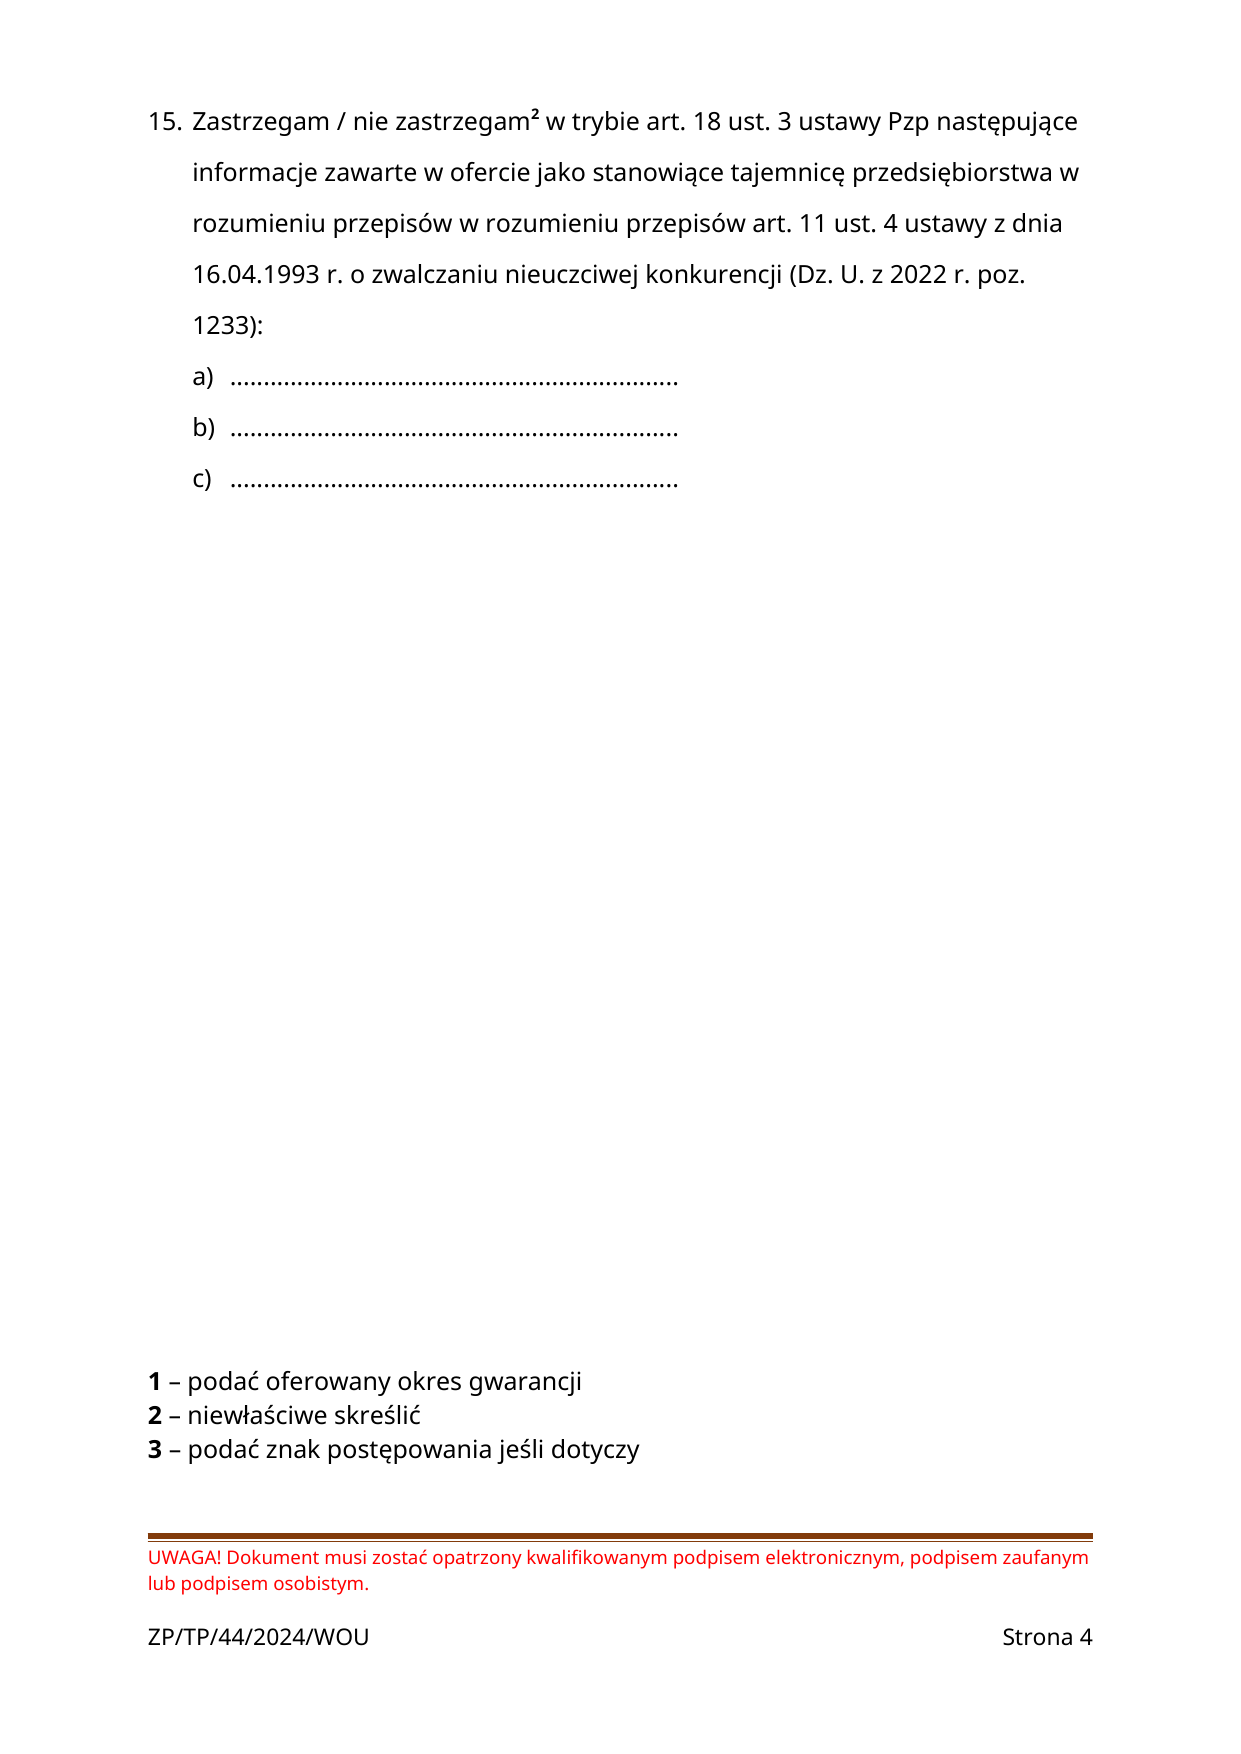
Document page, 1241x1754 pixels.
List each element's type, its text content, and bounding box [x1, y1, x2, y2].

list Zastrzegam / nie zastrzegam2 w trybie art. 18 ust. 3 ustawy Pzp następujące informacje zawarte w ofercie jako stanowiące tajemnicę przedsiębiorstwa w rozumieniu przepisów w rozumieniu przepisów art. 11 ust. 4 ustawy z dnia 16.04.1993 r. o zwalczaniu nieuczciwej konkurencji (Dz. U. z 2022 r. poz. 1233): [148, 103, 1093, 342]
list ................................................................... [192, 410, 1093, 444]
list ................................................................... [192, 359, 1093, 393]
text 2 – niewłaściwe skreślić [148, 1397, 1093, 1431]
text 3 – podać znak postępowania jeśli dotyczy [148, 1431, 1093, 1466]
list ................................................................... [192, 461, 1093, 495]
text 1 – podać oferowany okres gwarancji [148, 1363, 1093, 1397]
